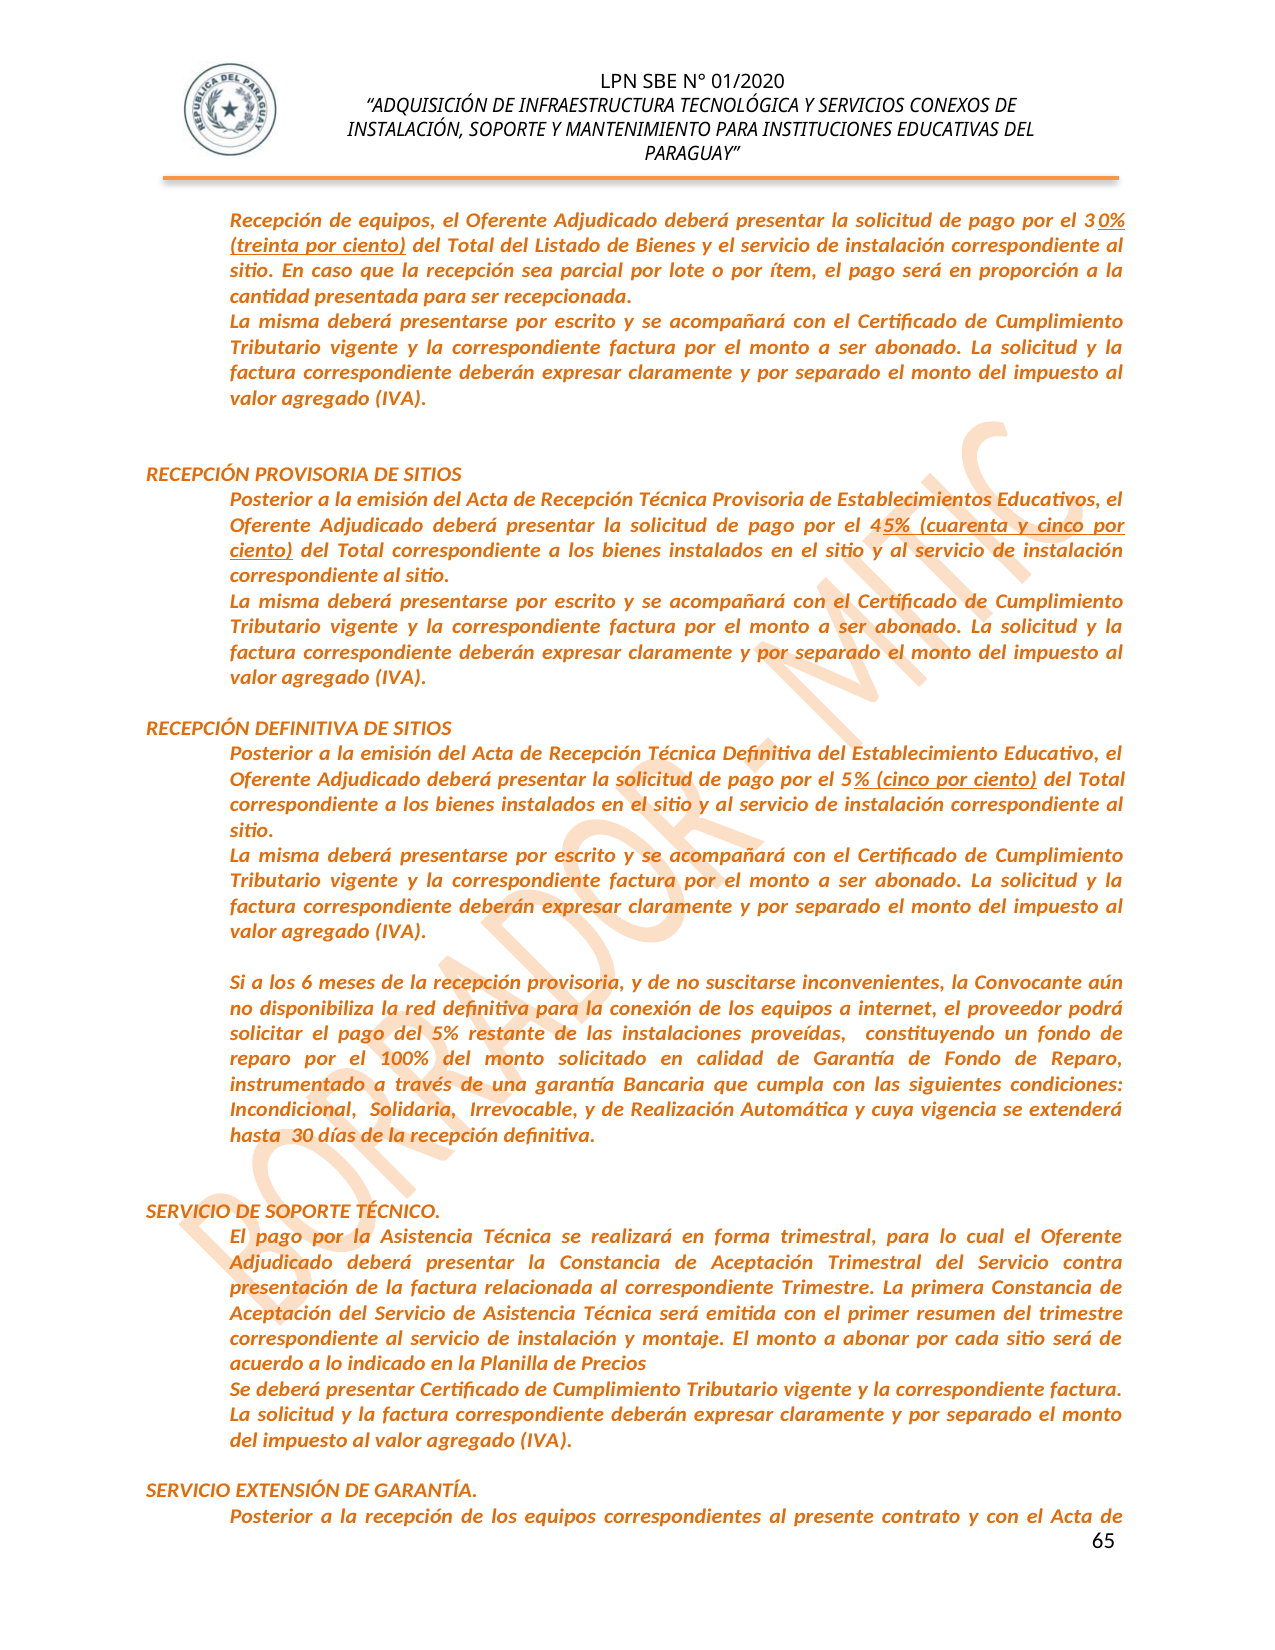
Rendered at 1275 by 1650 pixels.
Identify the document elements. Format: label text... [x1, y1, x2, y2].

text SERVICIO DE SOPORTE TÉCNICO. [146, 1198, 1127, 1223]
text La misma deberá presentarse por escrito y se acompañará con el Certificado de Cumplimiento Tributario vigente y la correspondiente factura por el monto a ser abonado. La solicitud y la factura correspondiente deberán expresar claramente y por separado el monto del impuesto al valor agregado (IVA). [229, 842, 1127, 944]
text Posterior a la emisión del Acta de Recepción Técnica Provisoria de Establecimientos Educativos, el Oferente Adjudicado deberá presentar la solicitud de pago por el 45% (cuarenta y cinco por ciento) del Total correspondiente a los bienes instalados en el sitio y al servicio de instalación correspondiente al sitio. [229, 486, 1127, 588]
text La misma deberá presentarse por escrito y se acompañará con el Certificado de Cumplimiento Tributario vigente y la correspondiente factura por el monto a ser abonado. La solicitud y la factura correspondiente deberán expresar claramente y por separado el monto del impuesto al valor agregado (IVA). [229, 588, 1127, 690]
text RECEPCIÓN PROVISORIA DE SITIOS [146, 461, 1127, 486]
text La misma deberá presentarse por escrito y se acompañará con el Certificado de Cumplimiento Tributario vigente y la correspondiente factura por el monto a ser abonado. La solicitud y la factura correspondiente deberán expresar claramente y por separado el monto del impuesto al valor agregado (IVA). [229, 308, 1127, 410]
picture [182, 61, 278, 157]
text Se deberá presentar Certificado de Cumplimiento Tributario vigente y la correspondiente factura. La solicitud y la factura correspondiente deberán expresar claramente y por separado el monto del impuesto al valor agregado (IVA). [229, 1376, 1127, 1452]
text Posterior a la emisión del Acta de Recepción Técnica Definitiva del Establecimiento Educativo, el Oferente Adjudicado deberá presentar la solicitud de pago por el 5% (cinco por ciento) del Total correspondiente a los bienes instalados en el sitio y al servicio de instalación correspondiente al sitio. [229, 741, 1127, 842]
text El pago por la Asistencia Técnica se realizará en forma trimestral, para lo cual el Oferente Adjudicado deberá presentar la Constancia de Aceptación Trimestral del Servicio contra presentación de la factura relacionada al correspondiente Trimestre. La primera Constancia de Aceptación del Servicio de Asistencia Técnica será emitida con el primer resumen del trimestre correspondiente al servicio de instalación y montaje. El monto a abonar por cada sitio será de acuerdo a lo indicado en la Planilla de Precios [229, 1223, 1127, 1376]
text RECEPCIÓN DEFINITIVA DE SITIOS [146, 715, 1127, 741]
text SERVICIO EXTENSIÓN DE GARANTÍA. [146, 1478, 1127, 1503]
text Si a los 6 meses de la recepción provisoria, y de no suscitarse inconvenientes, la Convocante aún no disponibiliza la red definitiva para la conexión de los equipos a internet, el proveedor podrá solicitar el pago del 5% restante de las instalaciones proveídas, constituyendo un fondo de reparo por el 100% del monto solicitado en calidad de Garantía de Fondo de Reparo, instrumentado a través de una garantía Bancaria que cumpla con las siguientes condiciones: Incondicional, Solidaria, Irrevocable, y de Realización Automática y cuya vigencia se extenderá hasta 30 días de la recepción definitiva. [229, 969, 1127, 1147]
